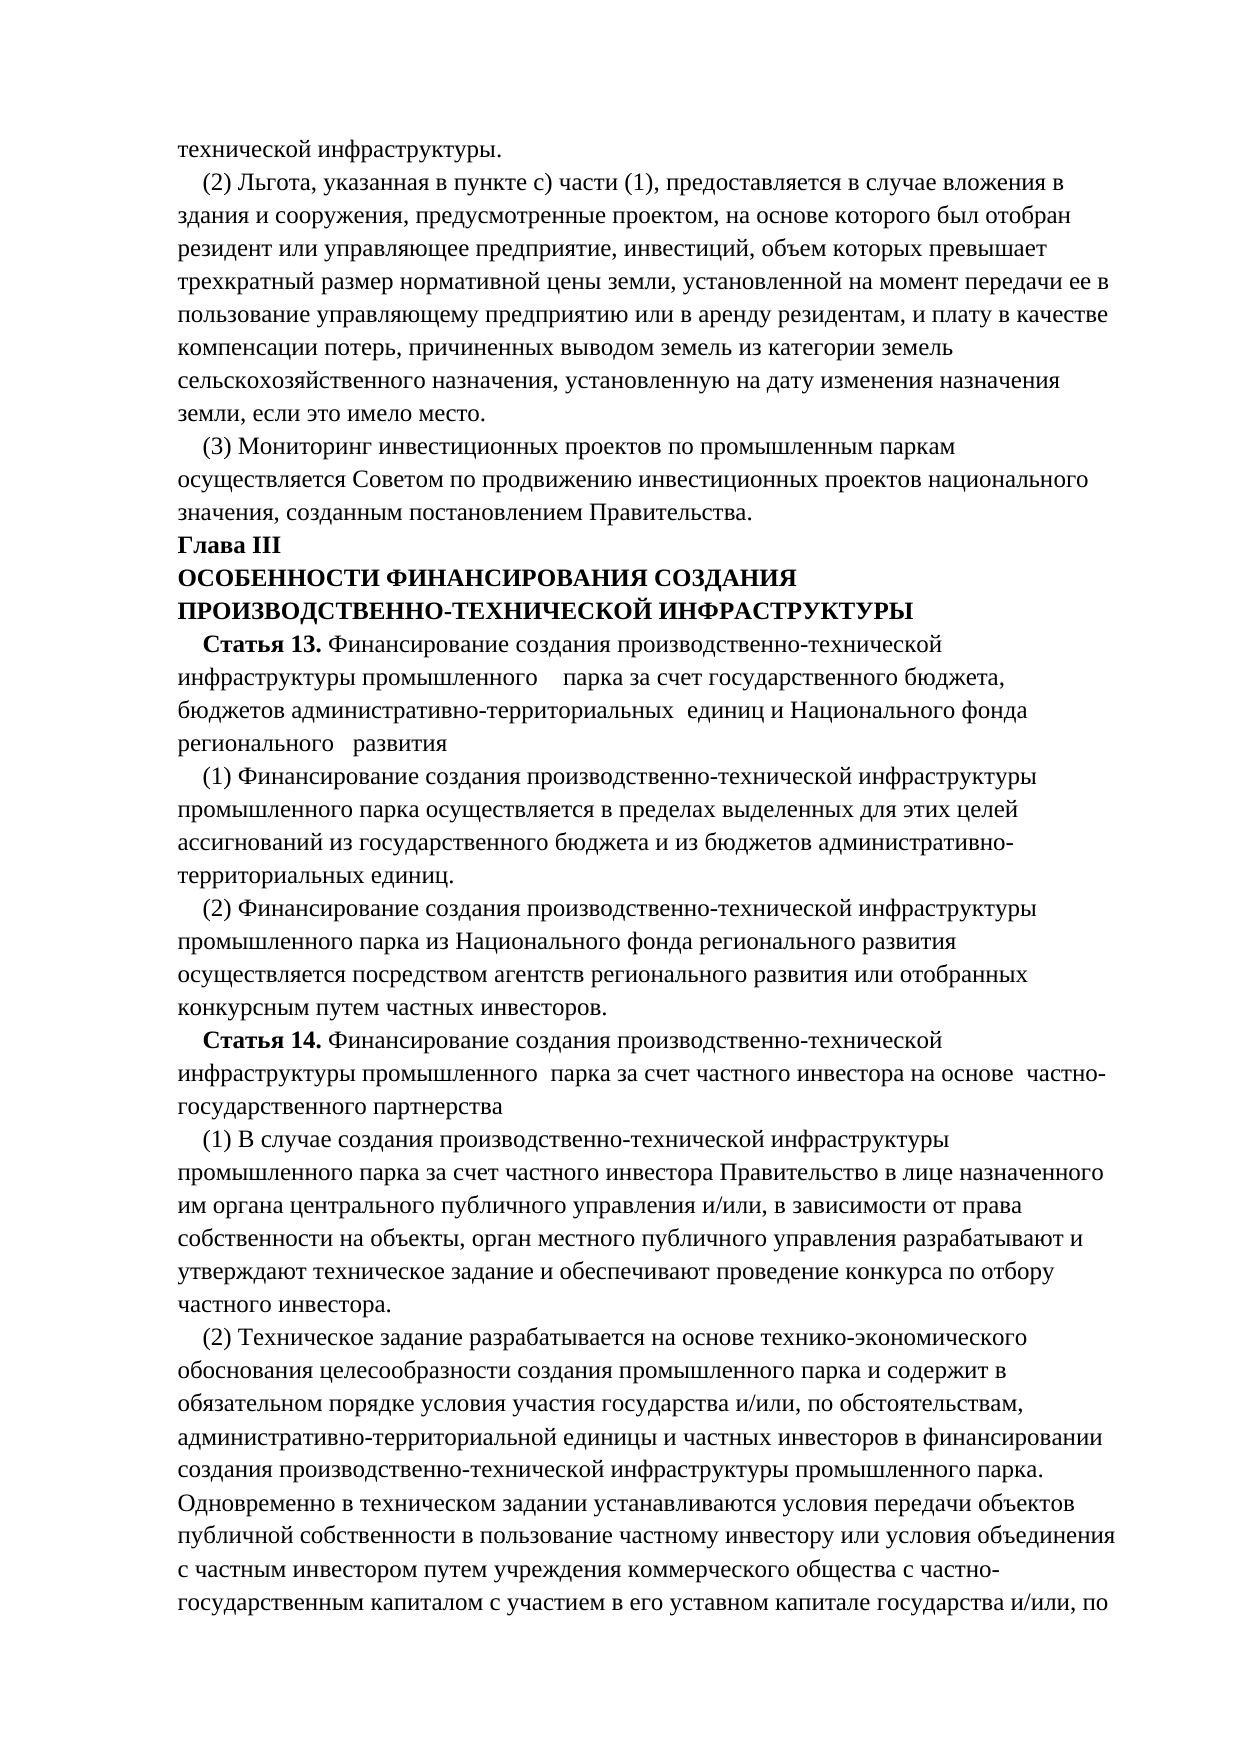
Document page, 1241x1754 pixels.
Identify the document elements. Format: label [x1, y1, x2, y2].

table_cell [162, 118, 1136, 1631]
